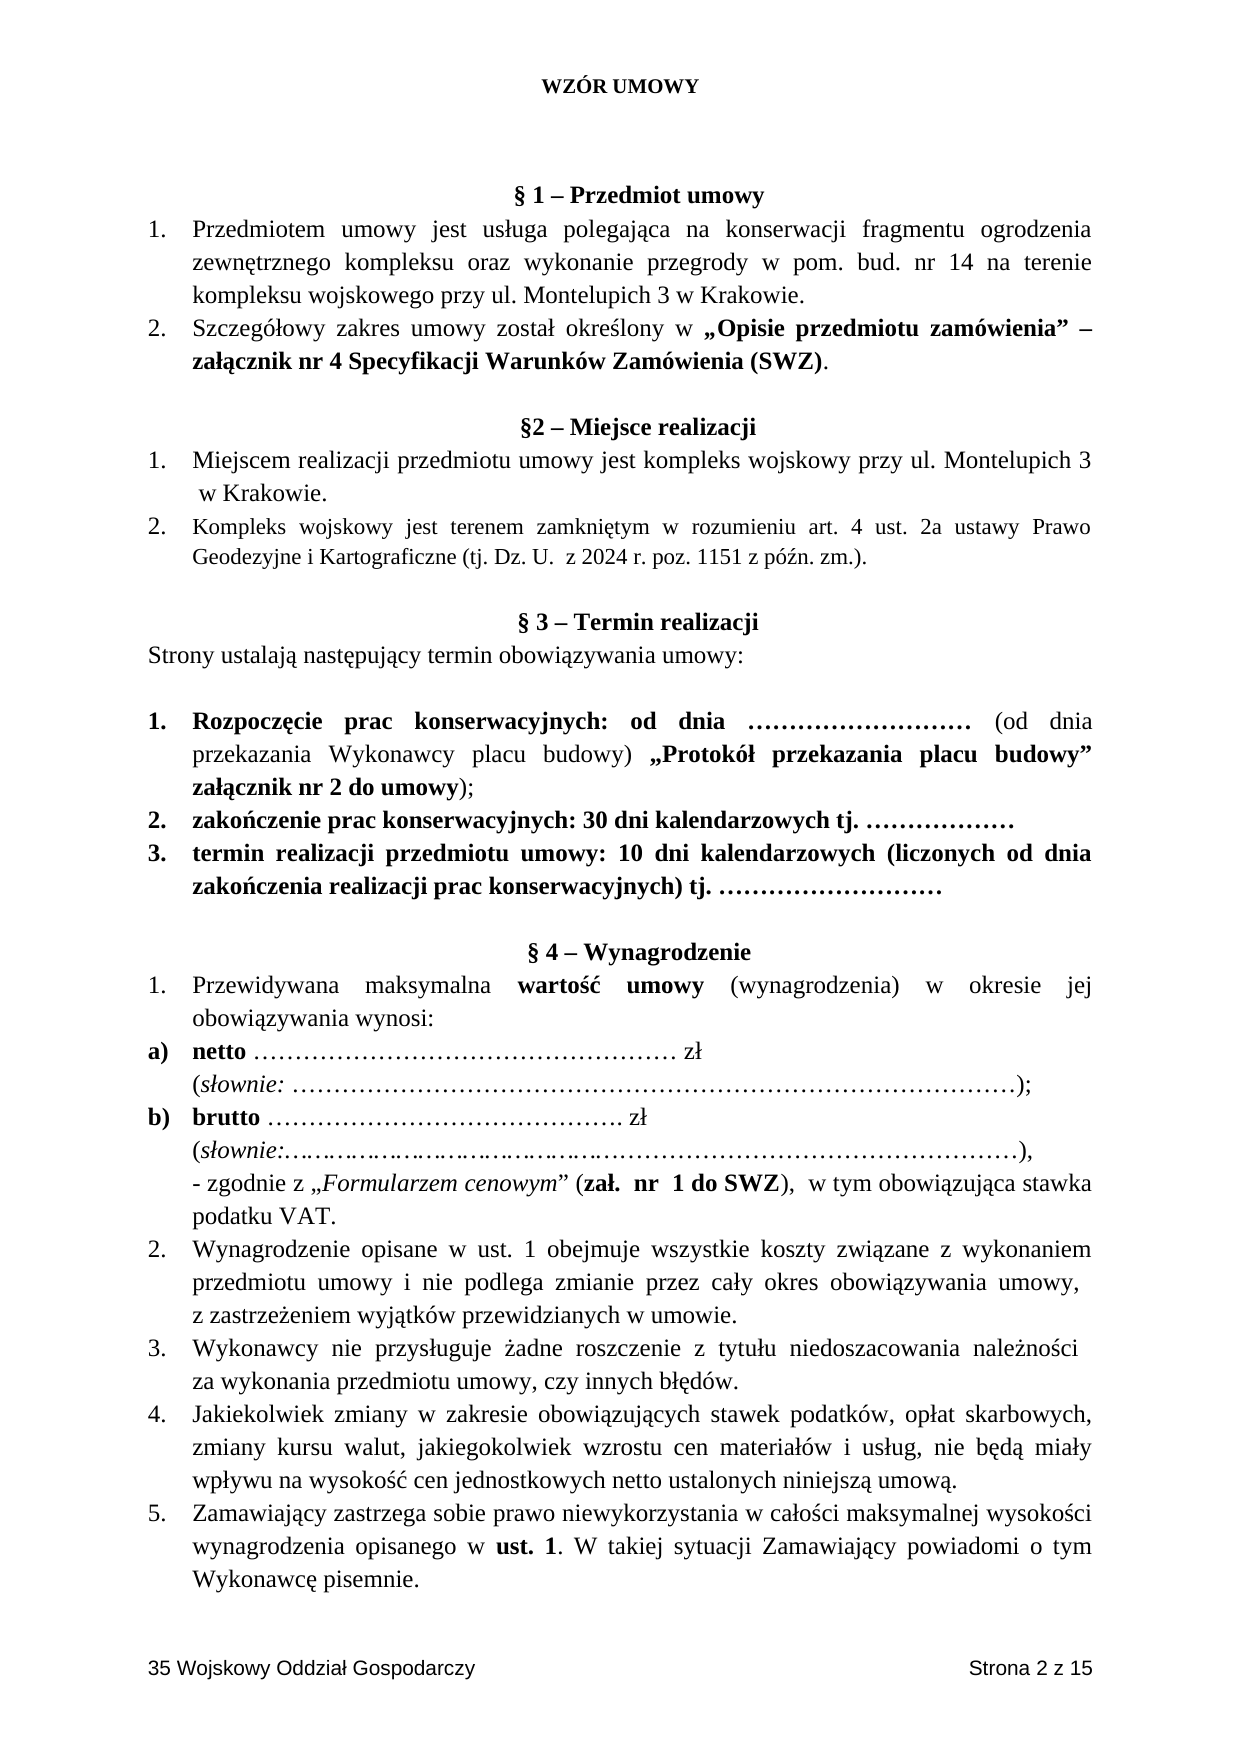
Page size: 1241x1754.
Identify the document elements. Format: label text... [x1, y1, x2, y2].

list Wynagrodzenie opisane w ust. 1 obejmuje wszystkie koszty związane z wykonaniem przedmiotu umowy i nie podlega zmianie przez cały okres obowiązywania umowy, z zastrzeżeniem wyjątków przewidzianych w umowie. [148, 1234, 1093, 1329]
list - zgodnie z „Formularzem cenowym” (zał. nr 1 do SWZ), w tym obowiązująca stawka podatku VAT. [192, 1168, 1093, 1230]
text § 1 – Przedmiot umowy [185, 181, 1093, 209]
list Wykonawcy nie przysługuje żadne roszczenie z tytułu niedoszacowania należności za wykonania przedmiotu umowy, czy innych błędów. [148, 1333, 1093, 1395]
list brutto ……………………………………. zł [148, 1102, 1093, 1131]
list Rozpoczęcie prac konserwacyjnych: od dnia ……………………… (od dnia przekazania Wykonawcy placu budowy) „Protokół przekazania placu budowy” załącznik nr 2 do umowy); [148, 706, 1093, 801]
list Szczegółowy zakres umowy został określony w „Opisie przedmiotu zamówienia” – załącznik nr 4 Specyfikacji Warunków Zamówienia (SWZ). [148, 313, 1093, 374]
list Jakiekolwiek zmiany w zakresie obowiązujących stawek podatków, opłat skarbowych, zmiany kursu walut, jakiegokolwiek wzrostu cen materiałów i usług, nie będą miały wpływu na wysokość cen jednostkowych netto ustalonych niniejszą umową. [148, 1399, 1093, 1494]
list Miejscem realizacji przedmiotu umowy jest kompleks wojskowy przy ul. Montelupich 3 w Krakowie. [148, 445, 1093, 507]
list Przedmiotem umowy jest usługa polegająca na konserwacji fragmentu ogrodzenia zewnętrznego kompleksu oraz wykonanie przegrody w pom. bud. nr 14 na terenie kompleksu wojskowego przy ul. Montelupich 3 w Krakowie. [148, 214, 1093, 308]
list termin realizacji przedmiotu umowy: 10 dni kalendarzowych (liczonych od dnia zakończenia realizacji prac konserwacyjnych) tj. ……………………… [148, 838, 1093, 899]
text § 3 – Termin realizacji [183, 607, 1093, 635]
list Zamawiający zastrzega sobie prawo niewykorzystania w całości maksymalnej wysokości wynagrodzenia opisanego w ust. 1. W takiej sytuacji Zamawiający powiadomi o tym Wykonawcę pisemnie. [148, 1498, 1093, 1593]
list netto …………………………………………… zł [148, 1036, 1093, 1065]
text Strony ustalają następujący termin obowiązywania umowy: [148, 640, 1093, 668]
list Przewidywana maksymalna wartość umowy (wynagrodzenia) w okresie jej obowiązywania wynosi: [148, 970, 1093, 1032]
text §2 – Miejsce realizacji [183, 412, 1093, 441]
text (słownie: ……………………………………………………………………………); [192, 1069, 1093, 1098]
text § 4 – Wynagrodzenie [185, 937, 1093, 966]
list Kompleks wojskowy jest terenem zamkniętym w rozumieniu art. 4 ust. 2a ustawy Prawo Geodezyjne i Kartograficzne (tj. Dz. U. z 2024 r. poz. 1151 z późn. zm.). [148, 511, 1093, 570]
list zakończenie prac konserwacyjnych: 30 dni kalendarzowych tj. ……………… [148, 805, 1093, 833]
text (słownie:…………………………………………………………………………………), [192, 1135, 1093, 1164]
